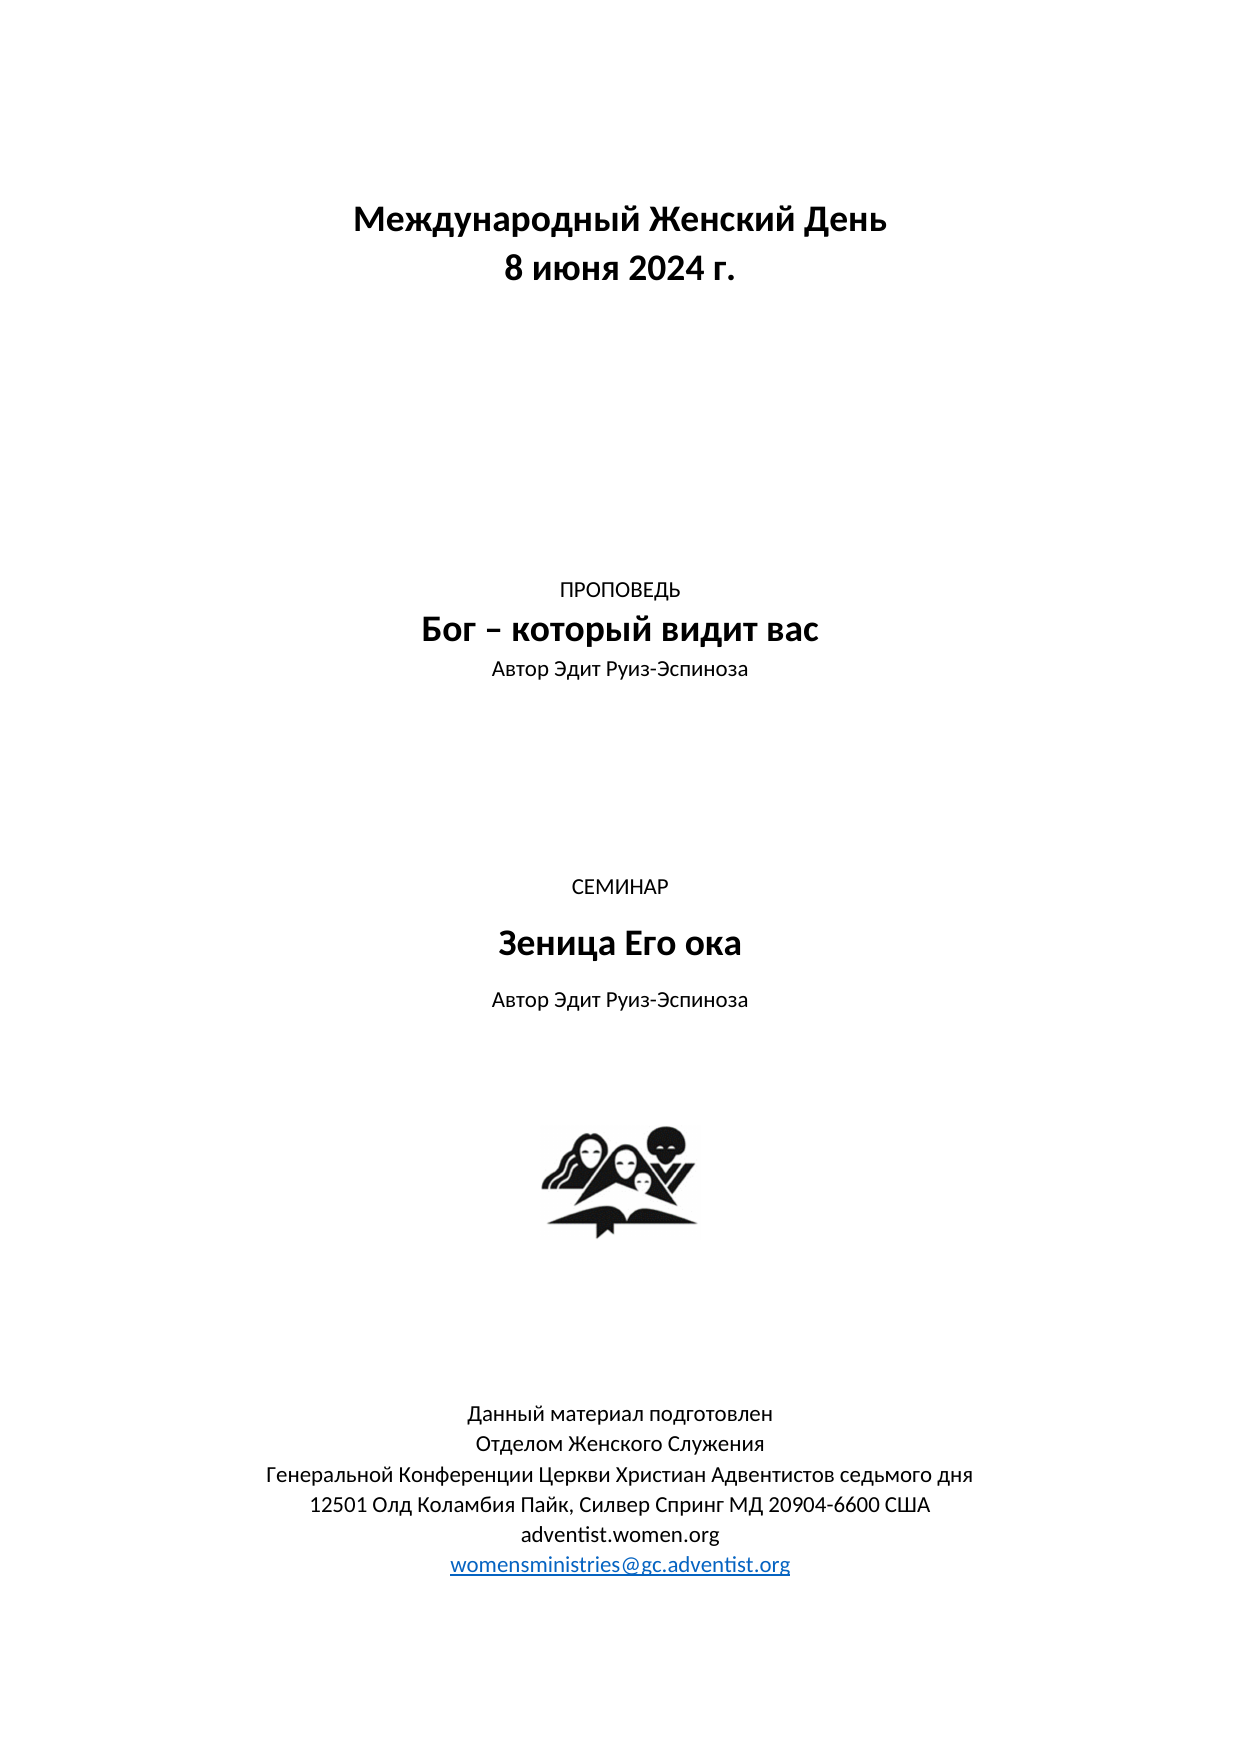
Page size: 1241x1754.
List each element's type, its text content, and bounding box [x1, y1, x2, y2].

text Данный материал подготовлен [177, 1399, 1063, 1427]
text womensministries@gc.adventist.org [177, 1550, 1063, 1578]
picture [541, 1126, 700, 1239]
text Автор Эдит Руиз-Эспиноза [177, 985, 1063, 1013]
text Международный Женский День [177, 194, 1063, 240]
text Автор Эдит Руиз-Эспиноза [177, 654, 1063, 682]
text adventist.women.org [177, 1520, 1063, 1548]
text СЕМИНАР [177, 872, 1063, 900]
text Генеральной Конференции Церкви Христиан Адвентистов седьмого дня [177, 1460, 1063, 1488]
text Бог – который видит вас [177, 605, 1063, 651]
text 12501 Олд Коламбия Пайк, Силвер Спринг МД 20904-6600 США [177, 1490, 1063, 1518]
text Отделом Женского Служения [177, 1429, 1063, 1457]
text 8 июня 2024 г. [177, 244, 1063, 290]
text ПРОПОВЕДЬ [177, 575, 1063, 603]
text Зеница Его ока [177, 919, 1063, 965]
